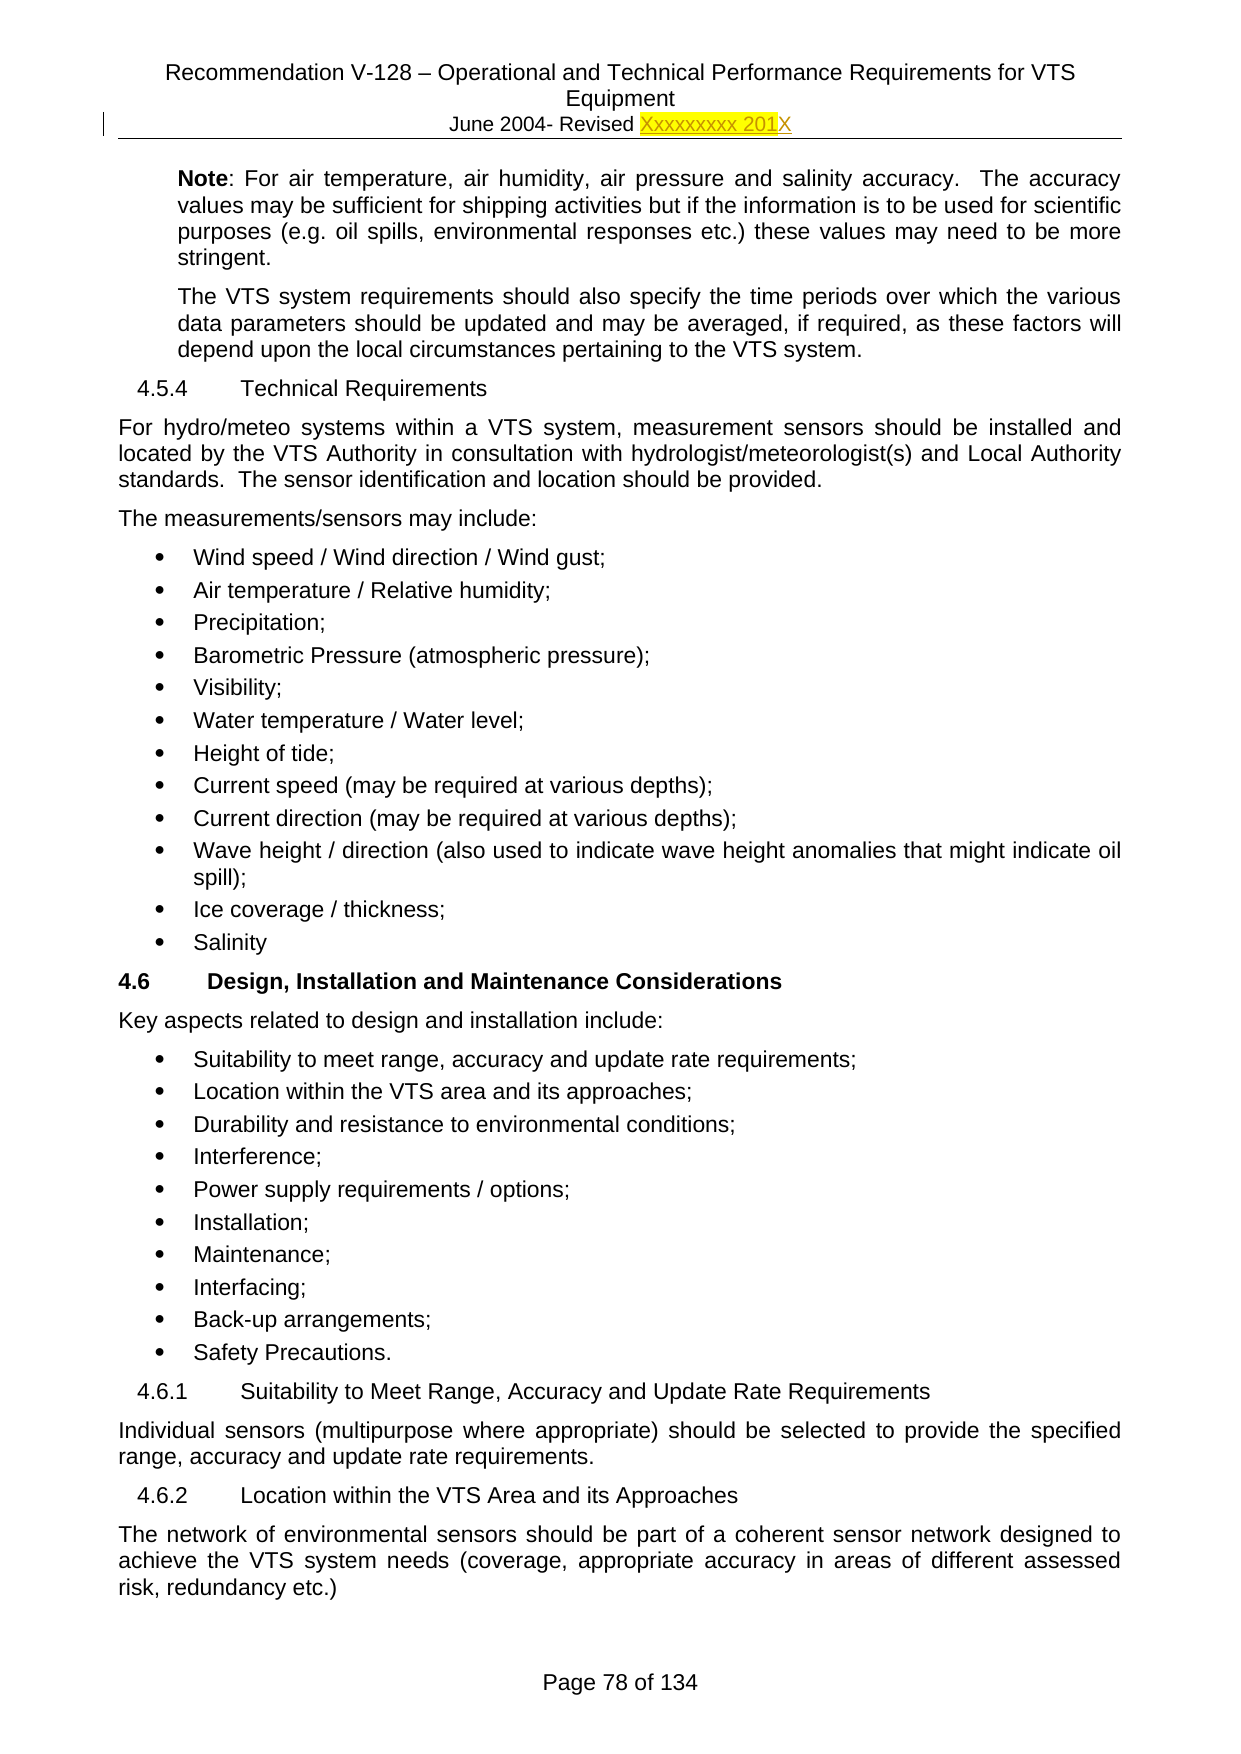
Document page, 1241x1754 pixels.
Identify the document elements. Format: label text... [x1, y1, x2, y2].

text The measurements/sensors may include: [118, 505, 1122, 531]
text Salinity [156, 929, 1122, 955]
text Individual sensors (multipurpose where appropriate) should be selected to provide the specified range, accuracy and update rate requirements. [118, 1417, 1122, 1469]
text The network of environmental sensors should be part of a coherent sensor network designed to achieve the VTS system needs (coverage, appropriate accuracy in areas of different assessed risk, redundancy etc.) [118, 1521, 1122, 1600]
text Ice coverage / thickness; [156, 896, 1122, 923]
text Interfacing; [156, 1274, 1122, 1300]
subtitle Design, Installation and Maintenance Considerations [118, 968, 1122, 994]
text Power supply requirements / options; [156, 1176, 1122, 1202]
text Visibility; [156, 674, 1122, 701]
text Current direction (may be required at various depths); [156, 805, 1122, 831]
text For hydro/meteo systems within a VTS system, measurement sensors should be installed and located by the VTS Authority in consultation with hydrologist/meteorologist(s) and Local Authority standards. The sensor identification and location should be provided. [118, 413, 1122, 493]
text Water temperature / Water level; [156, 707, 1122, 733]
text Suitability to meet range, accuracy and update rate requirements; [156, 1046, 1122, 1072]
text Location within the VTS area and its approaches; [156, 1078, 1122, 1104]
text Height of tide; [156, 739, 1122, 766]
subtitle Suitability to Meet Range, Accuracy and Update Rate Requirements [137, 1378, 1122, 1404]
text Precipitation; [156, 609, 1122, 636]
text Back-up arrangements; [156, 1306, 1122, 1333]
text Durability and resistance to environmental conditions; [156, 1111, 1122, 1137]
text The VTS system requirements should also specify the time periods over which the various data parameters should be updated and may be averaged, if required, as these factors will depend upon the local circumstances pertaining to the VTS system. [177, 283, 1122, 362]
text Maintenance; [156, 1241, 1122, 1267]
text Barometric Pressure (atmospheric pressure); [156, 642, 1122, 668]
text Current speed (may be required at various depths); [156, 772, 1122, 798]
text Installation; [156, 1208, 1122, 1235]
text Air temperature / Relative humidity; [156, 577, 1122, 603]
text Wind speed / Wind direction / Wind gust; [156, 544, 1122, 570]
text Key aspects related to design and installation include: [118, 1007, 1122, 1033]
subtitle Location within the VTS Area and its Approaches [137, 1482, 1122, 1508]
subtitle Technical Requirements [137, 375, 1122, 401]
text Safety Precautions. [156, 1339, 1122, 1365]
text Interference; [156, 1143, 1122, 1170]
text Note: For air temperature, air humidity, air pressure and salinity accuracy. The accuracy values may be sufficient for shipping activities but if the information is to be used for scientific purposes (e.g. oil spills, environmental responses etc.) these values may need to be more stringent. [177, 165, 1122, 271]
text Wave height / direction (also used to indicate wave height anomalies that might indicate oil spill); [156, 837, 1122, 890]
